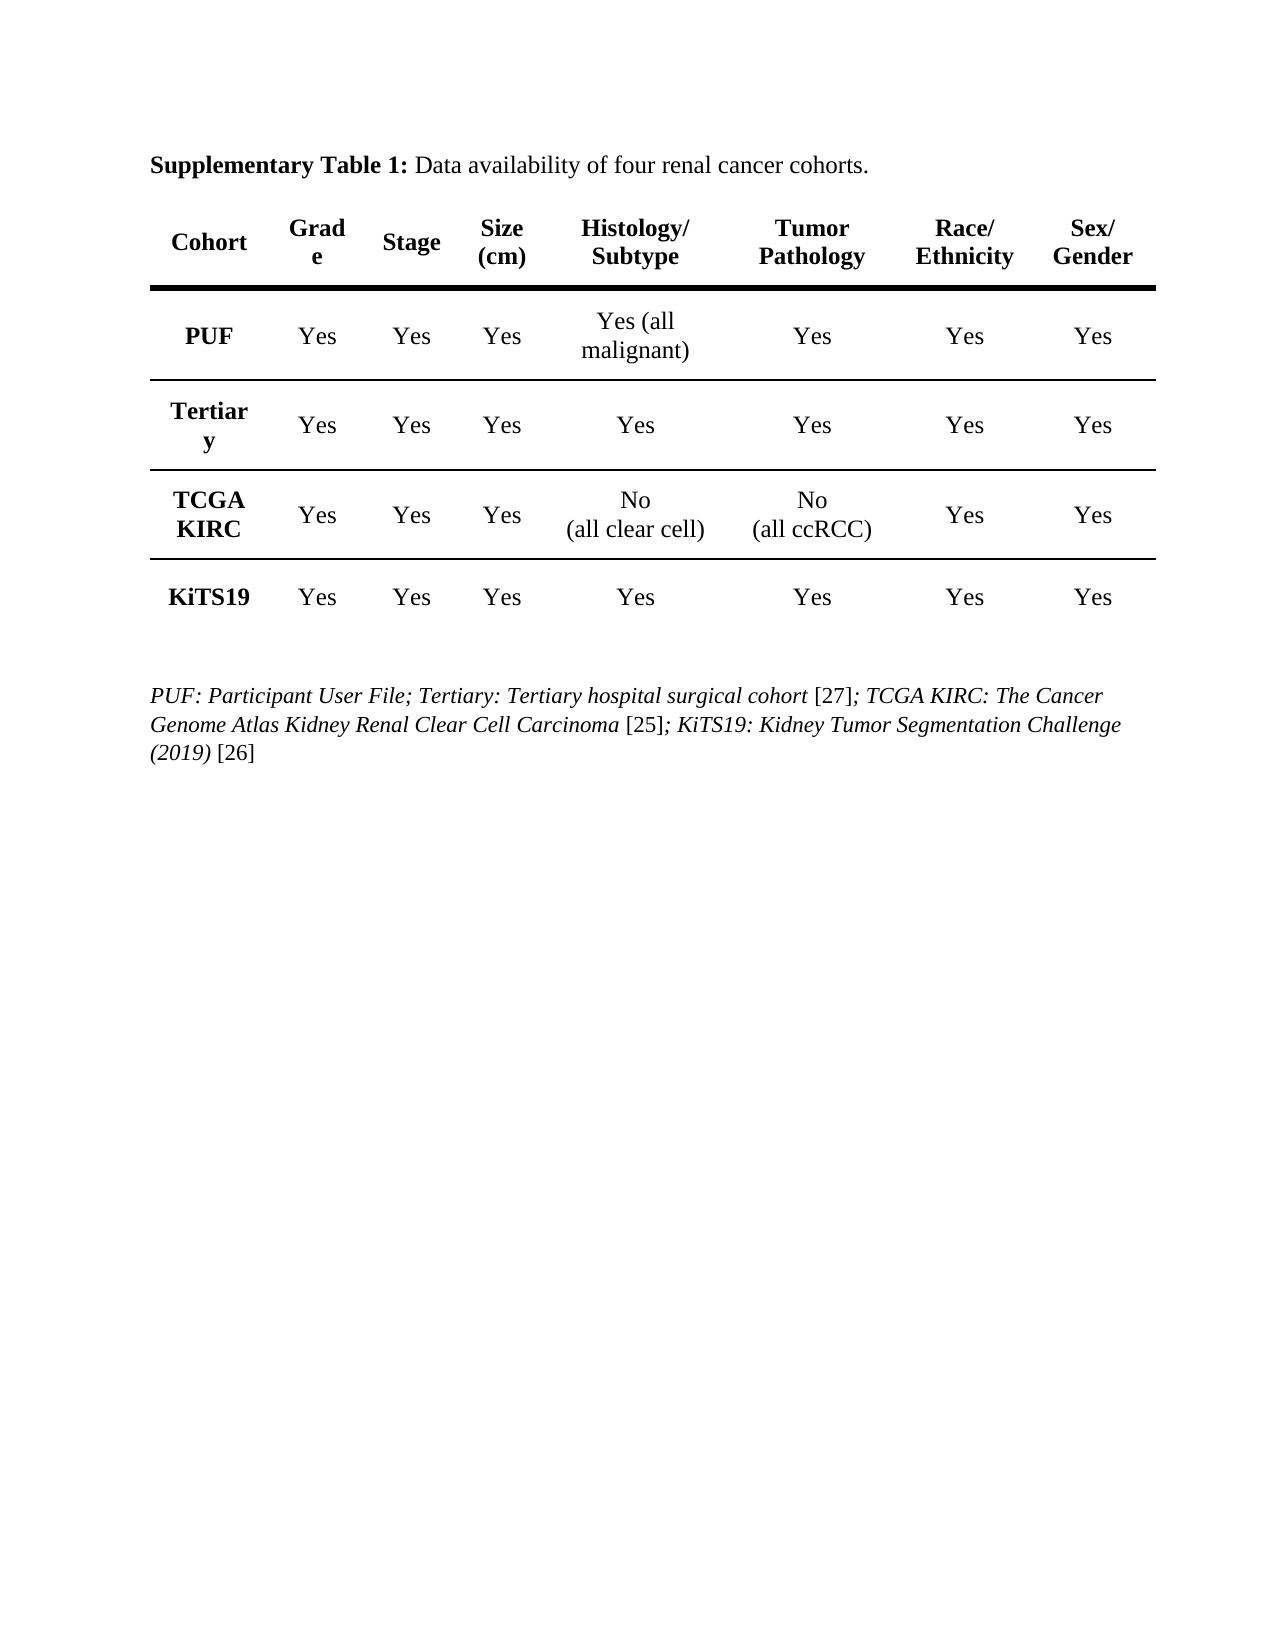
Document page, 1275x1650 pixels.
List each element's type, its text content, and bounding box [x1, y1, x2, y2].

table_header Cohort [150, 198, 268, 285]
table_cell Tertiary [150, 381, 268, 468]
table_cell Yes [724, 291, 900, 379]
table_header Stage [366, 198, 457, 285]
table_cell Yes [366, 291, 457, 379]
table_cell TCGA KIRC [150, 471, 268, 558]
table_cell Yes [900, 381, 1029, 468]
table_cell Yes [1029, 291, 1156, 379]
table_cell Yes [268, 381, 366, 468]
table_cell Yes [268, 471, 366, 558]
table_cell Yes [457, 560, 547, 632]
table_cell Yes [366, 560, 457, 632]
table_header Tumor Pathology [724, 198, 900, 285]
table_cell Yes (all malignant) [547, 291, 724, 379]
table_cell Yes [547, 381, 724, 468]
table_cell KiTS19 [150, 560, 268, 632]
table_cell Yes [724, 560, 900, 632]
table_cell Yes [268, 560, 366, 632]
table_header Size (cm) [457, 198, 547, 285]
table_cell PUF [150, 291, 268, 379]
table_cell Yes [1029, 471, 1156, 558]
table_cell Yes [457, 471, 547, 558]
table_header Sex/ Gender [1029, 198, 1156, 285]
table_cell Yes [724, 381, 900, 468]
table_cell Yes [1029, 560, 1156, 632]
table_cell Yes [457, 291, 547, 379]
table_cell Yes [366, 381, 457, 468]
table_cell Yes [900, 471, 1029, 558]
table_header Race/ Ethnicity [900, 198, 1029, 285]
table_cell Yes [547, 560, 724, 632]
table_cell No (all clear cell) [547, 471, 724, 558]
table_cell Yes [268, 291, 366, 379]
table_cell Yes [457, 381, 547, 468]
table_header Grade [268, 198, 366, 285]
text Supplementary Table 1: Data availability of four renal cancer cohorts. [150, 150, 1125, 179]
table_header Histology/ Subtype [547, 198, 724, 285]
table_cell Yes [900, 560, 1029, 632]
table_cell No (all ccRCC) [724, 471, 900, 558]
text PUF: Participant User File; Tertiary: Tertiary hospital surgical cohort [27]; TCGA KIRC: The Cancer Genome Atlas Kidney Renal Clear Cell Carcinoma [25]; KiTS19: Kidney Tumor Segmentation Challenge (2019) [26] [150, 682, 1125, 765]
table_cell Yes [1029, 381, 1156, 468]
table_cell Yes [900, 291, 1029, 379]
table_cell Yes [366, 471, 457, 558]
